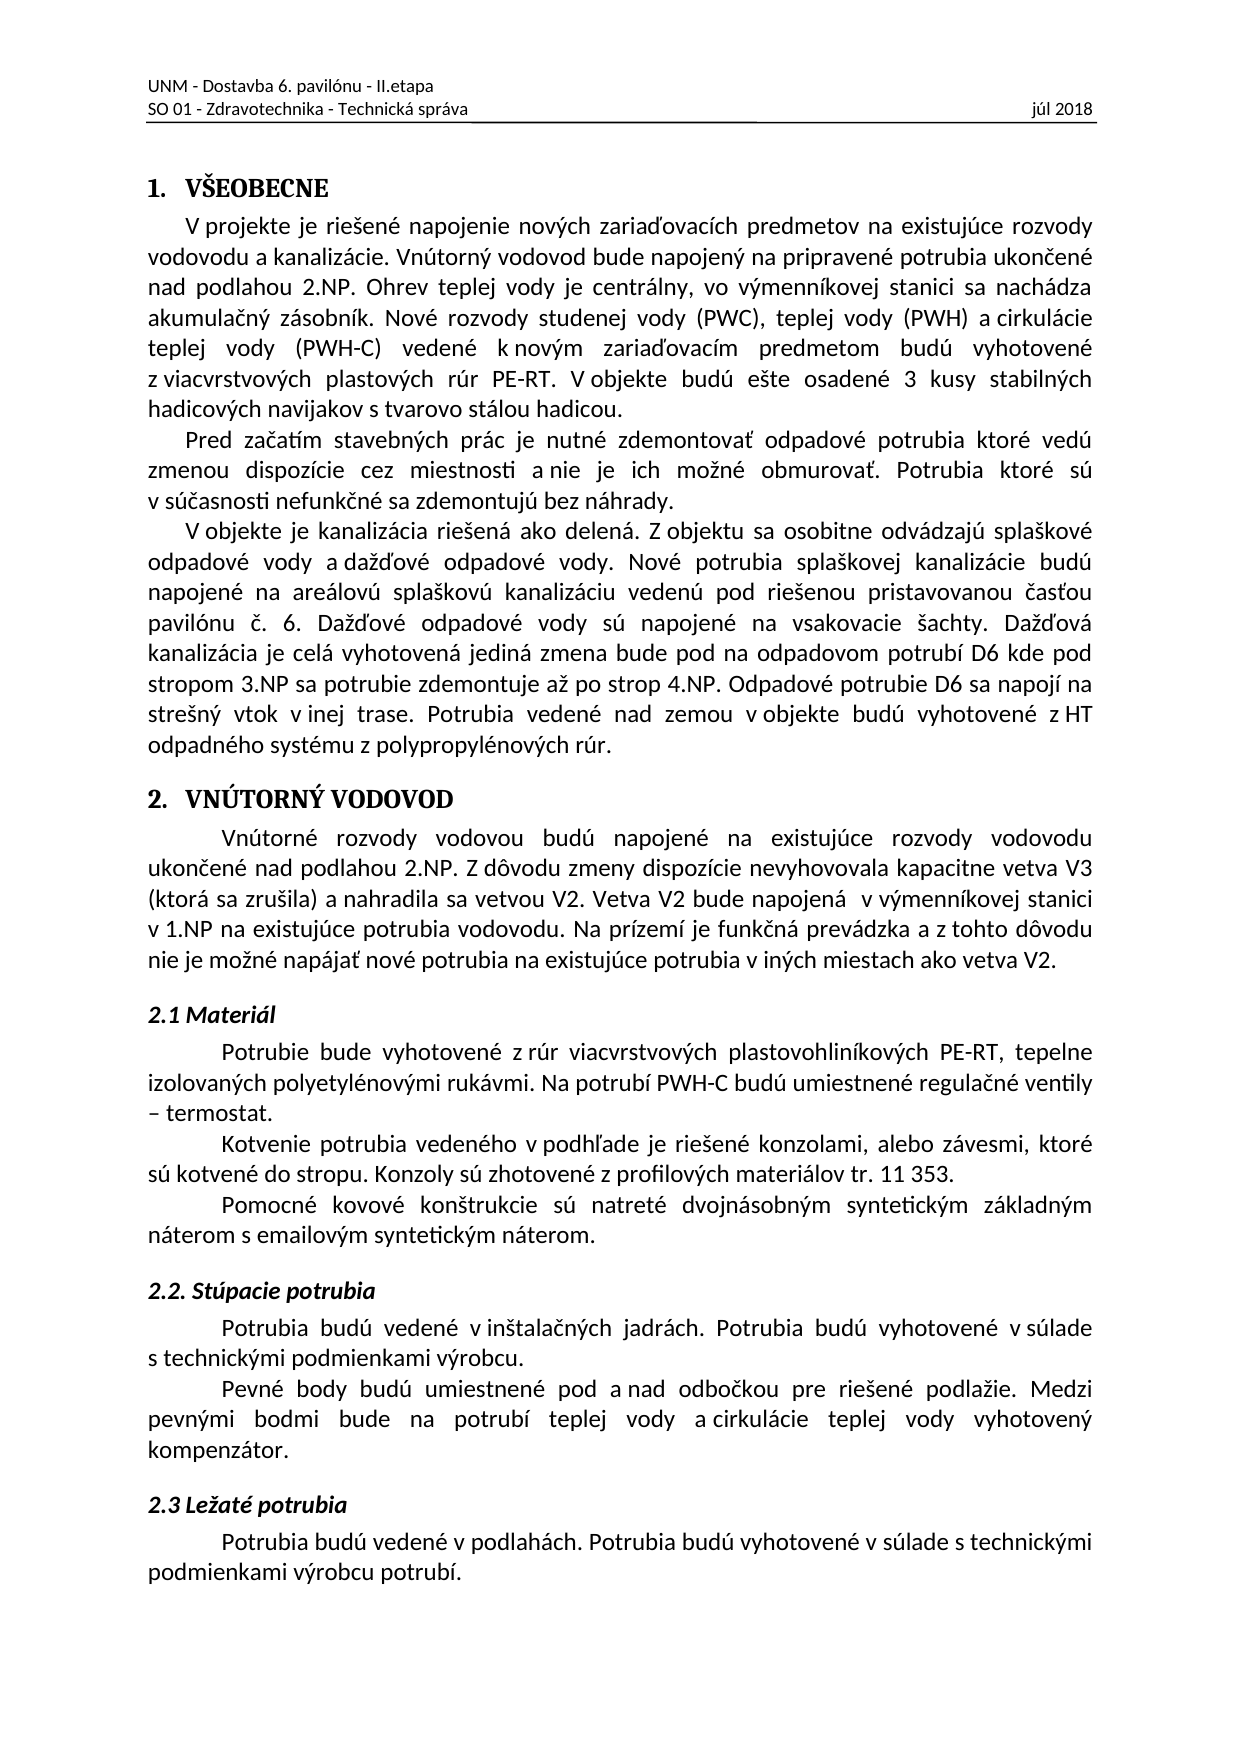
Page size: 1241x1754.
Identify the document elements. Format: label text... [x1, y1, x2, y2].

text Potrubia budú vedené v inštalačných jadrách. Potrubia budú vyhotovené v súlade s technickými podmienkami výrobcu. [148, 1312, 1092, 1373]
text Vnútorné rozvody vodovou budú napojené na existujúce rozvody vodovodu ukončené nad podlahou 2.NP. Z dôvodu zmeny dispozície nevyhovovala kapacitne vetva V3 (ktorá sa zrušila) a nahradila sa vetvou V2. Vetva V2 bude napojená v výmenníkovej stanici v 1.NP na existujúce potrubia vodovodu. Na prízemí je funkčná prevádzka a z tohto dôvodu nie je možné napájať nové potrubia na existujúce potrubia v iných miestach ako vetva V2. [148, 822, 1092, 974]
subtitle 2.2. Stúpacie potrubia [148, 1275, 1092, 1305]
text V projekte je riešené napojenie nových zariaďovacích predmetov na existujúce rozvody vodovodu a kanalizácie. Vnútorný vodovod bude napojený na pripravené potrubia ukončené nad podlahou 2.NP. Ohrev teplej vody je centrálny, vo výmenníkovej stanici sa nachádza akumulačný zásobník. Nové rozvody studenej vody (PWC), teplej vody (PWH) a cirkulácie teplej vody (PWH-C) vedené k novým zariaďovacím predmetom budú vyhotovené z viacvrstvových plastových rúr PE-RT. V objekte budú ešte osadené 3 kusy stabilných hadicových navijakov s tvarovo stálou hadicou. [148, 210, 1092, 424]
text Pomocné kovové konštrukcie sú natreté dvojnásobným syntetickým základným náterom s emailovým syntetickým náterom. [148, 1189, 1092, 1250]
subtitle vnútorný vodovod [148, 784, 1092, 816]
text Pred začatím stavebných prác je nutné zdemontovať odpadové potrubia ktoré vedú zmenou dispozície cez miestnosti a nie je ich možné obmurovať. Potrubia ktoré sú v súčasnosti nefunkčné sa zdemontujú bez náhrady. [148, 424, 1092, 515]
subtitle všeobecne [148, 173, 1092, 204]
text Kotvenie potrubia vedeného v podhľade je riešené konzolami, alebo závesmi, ktoré sú kotvené do stropu. Konzoly sú zhotovené z profilových materiálov tr. 11 353. [148, 1128, 1092, 1189]
subtitle 2.1 Materiál [148, 999, 1092, 1030]
text Potrubia budú vedené v podlahách. Potrubia budú vyhotovené v súlade s technickými podmienkami výrobcu potrubí. [148, 1526, 1092, 1587]
text Pevné body budú umiestnené pod a nad odbočkou pre riešené podlažie. Medzi pevnými bodmi bude na potrubí teplej vody a cirkulácie teplej vody vyhotovený kompenzátor. [148, 1373, 1092, 1464]
text V objekte je kanalizácia riešená ako delená. Z objektu sa osobitne odvádzajú splaškové odpadové vody a dažďové odpadové vody. Nové potrubia splaškovej kanalizácie budú napojené na areálovú splaškovú kanalizáciu vedenú pod riešenou pristavovanou časťou pavilónu č. 6. Dažďové odpadové vody sú napojené na vsakovacie šachty. Dažďová kanalizácia je celá vyhotovená jediná zmena bude pod na odpadovom potrubí D6 kde pod stropom 3.NP sa potrubie zdemontuje až po strop 4.NP. Odpadové potrubie D6 sa napojí na strešný vtok v inej trase. Potrubia vedené nad zemou v objekte budú vyhotovené z HT odpadného systému z polypropylénových rúr. [148, 515, 1092, 759]
subtitle 2.3 Ležaté potrubia [148, 1489, 1092, 1520]
text Potrubie bude vyhotovené z rúr viacvrstvových plastovohliníkových PE-RT, tepelne izolovaných polyetylénovými rukávmi. Na potrubí PWH-C budú umiestnené regulačné ventily – termostat. [148, 1036, 1092, 1128]
